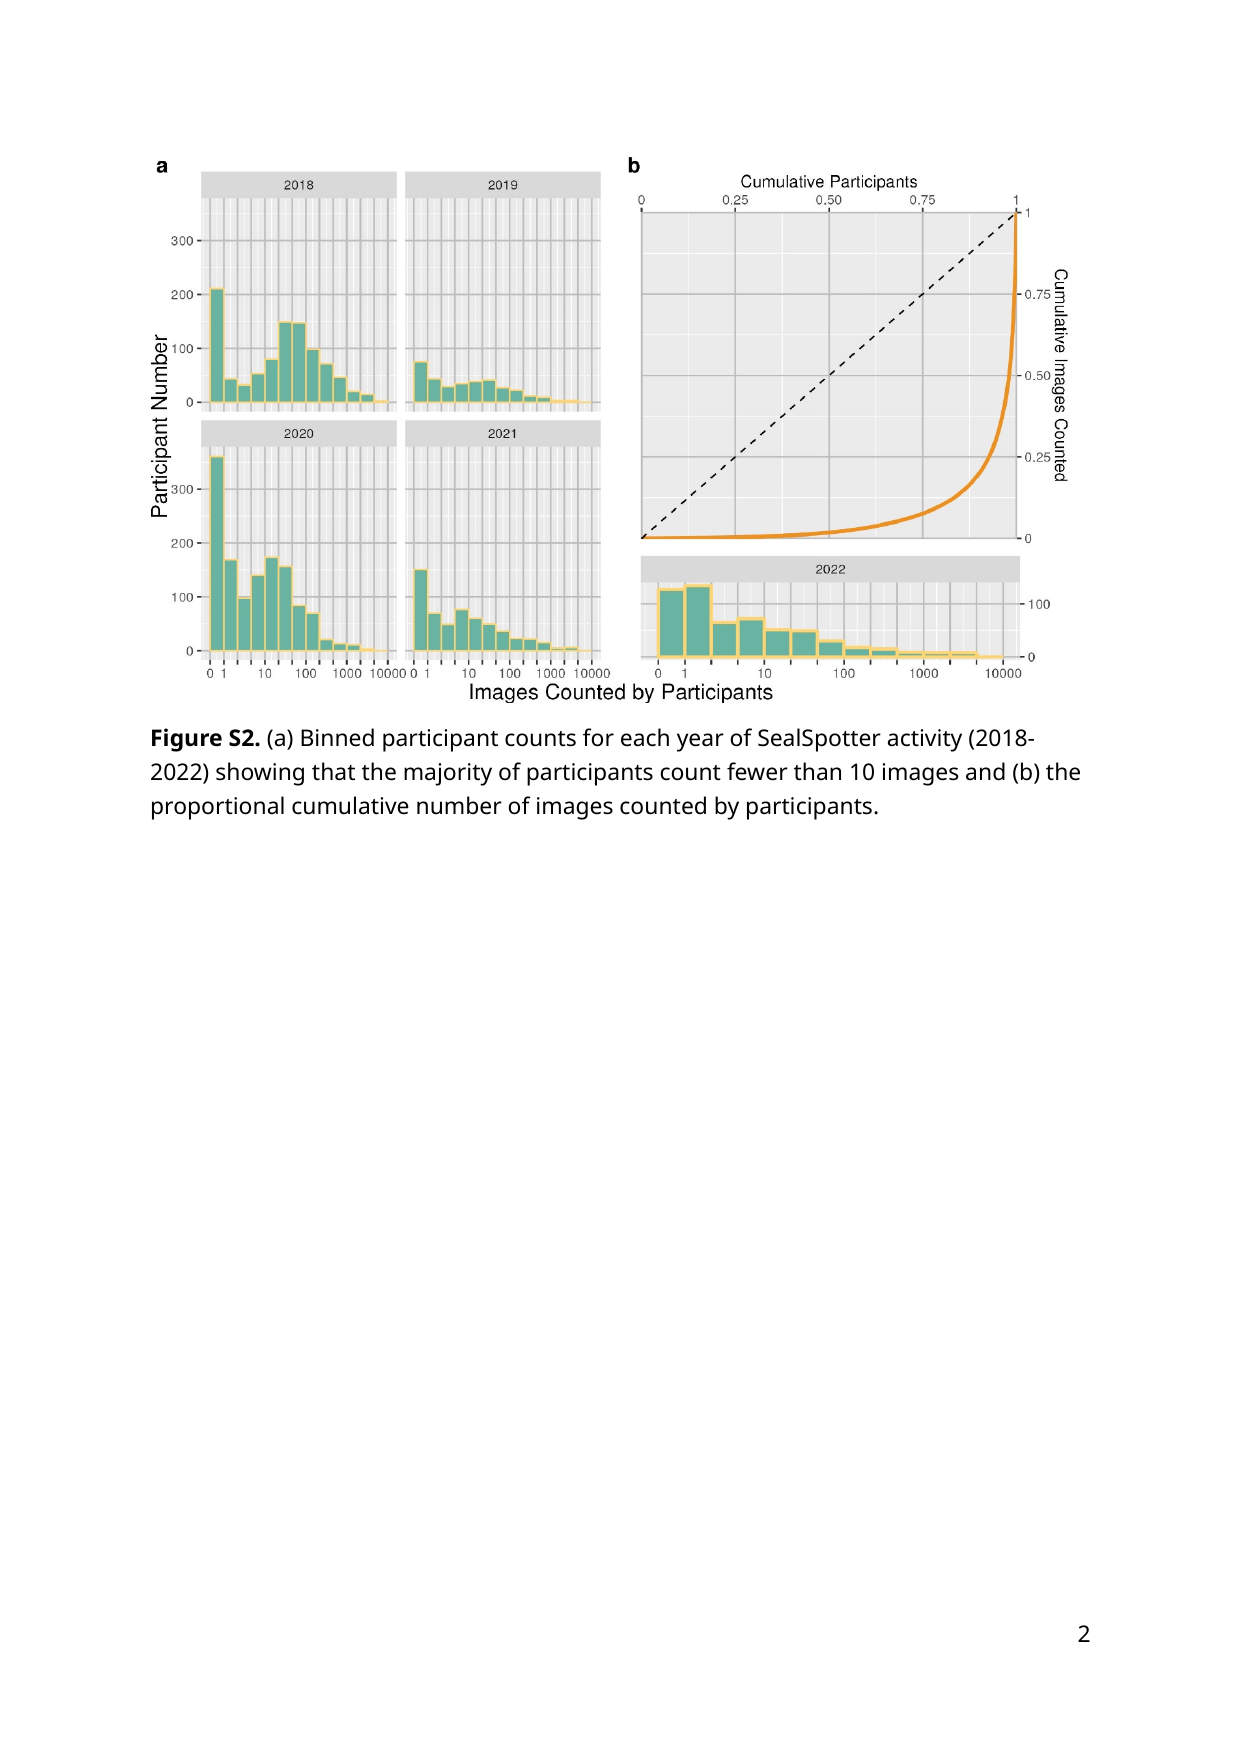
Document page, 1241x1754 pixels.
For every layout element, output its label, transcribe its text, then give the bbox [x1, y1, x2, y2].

picture [150, 150, 1091, 703]
text Figure S2. (a) Binned participant counts for each year of SealSpotter activity (2018-2022) showing that the majority of participants count fewer than 10 images and (b) the proportional cumulative number of images counted by participants. [150, 722, 1090, 821]
